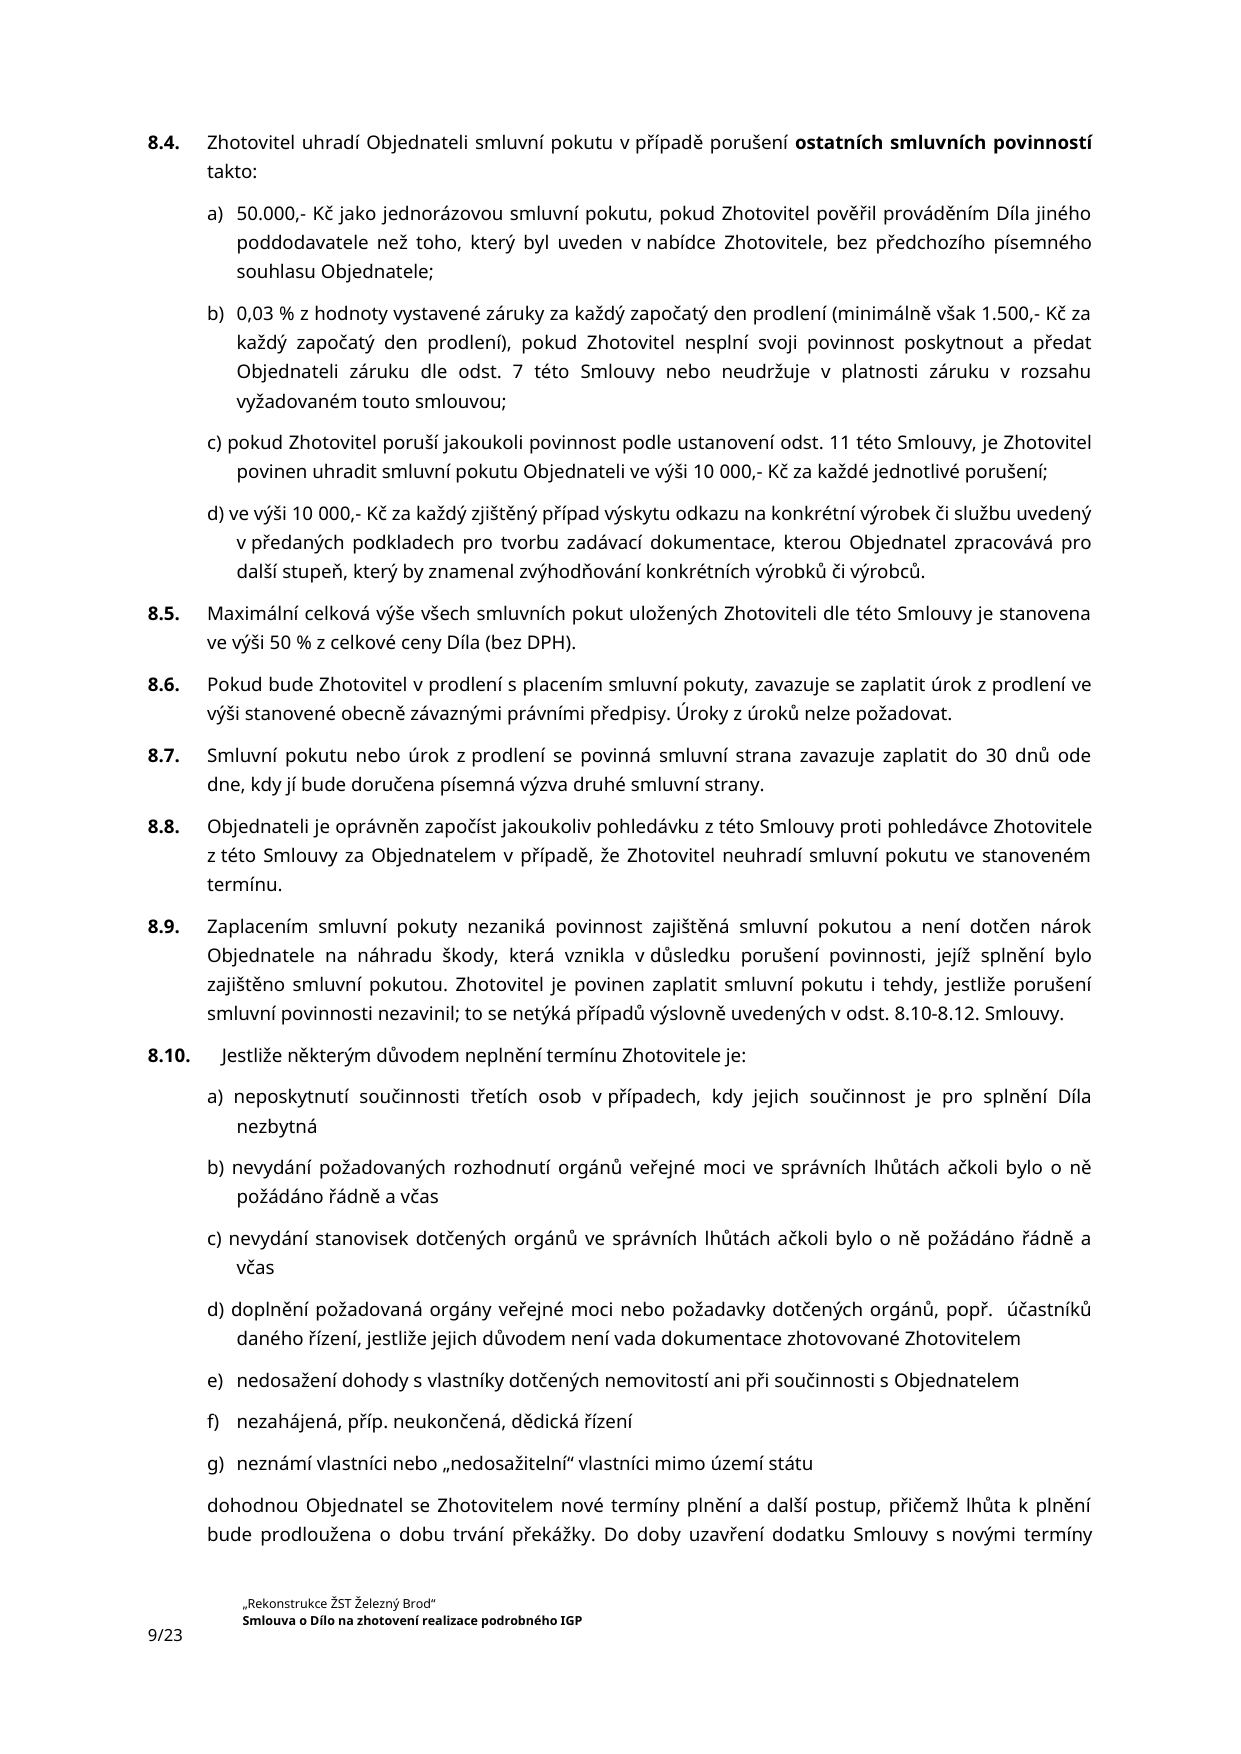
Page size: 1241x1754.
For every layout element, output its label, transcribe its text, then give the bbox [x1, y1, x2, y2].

text 8.7. Smluvní pokutu nebo úrok z prodlení se povinná smluvní strana zavazuje zaplatit do 30 dnů ode dne, kdy jí bude doručena písemná výzva druhé smluvní strany. [148, 739, 1092, 797]
subtitle 8.4. Zhotovitel uhradí Objednateli smluvní pokutu v případě porušení ostatních smluvních povinností takto: [148, 126, 1092, 185]
text a) 50.000,- Kč jako jednorázovou smluvní pokutu, pokud Zhotovitel pověřil prováděním Díla jiného poddodavatele než toho, který byl uveden v nabídce Zhotovitele, bez předchozího písemného souhlasu Objednatele; [207, 197, 1092, 285]
text 8.10. Jestliže některým důvodem neplnění termínu Zhotovitele je: [148, 1039, 1092, 1068]
text c) pokud Zhotovitel poruší jakoukoli povinnost podle ustanovení odst. 11 této Smlouvy, je Zhotovitel povinen uhradit smluvní pokutu Objednateli ve výši 10 000,- Kč za každé jednotlivé porušení; [207, 426, 1092, 485]
text d) doplnění požadovaná orgány veřejné moci nebo požadavky dotčených orgánů, popř. účastníků daného řízení, jestliže jejich důvodem není vada dokumentace zhotovované Zhotovitelem [207, 1293, 1092, 1351]
text c) nevydání stanovisek dotčených orgánů ve správních lhůtách ačkoli bylo o ně požádáno řádně a včas [207, 1222, 1092, 1281]
text d) ve výši 10 000,- Kč za každý zjištěný případ výskytu odkazu na konkrétní výrobek či službu uvedený v předaných podkladech pro tvorbu zadávací dokumentace, kterou Objednatel zpracovává pro další stupeň, který by znamenal zvýhodňování konkrétních výrobků či výrobců. [207, 497, 1092, 585]
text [207, 1489, 1092, 1547]
text f) nezahájená, příp. neukončená, dědická řízení [207, 1406, 1092, 1435]
text 8.8. Objednateli je oprávněn započíst jakoukoliv pohledávku z této Smlouvy proti pohledávce Zhotovitele z této Smlouvy za Objednatelem v případě, že Zhotovitel neuhradí smluvní pokutu ve stanoveném termínu. [148, 810, 1092, 897]
text g) neznámí vlastníci nebo „nedosažitelní“ vlastníci mimo území státu [207, 1447, 1092, 1476]
text 8.5. Maximální celková výše všech smluvních pokut uložených Zhotoviteli dle této Smlouvy je stanovena ve výši 50 % z celkové ceny Díla (bez DPH). [148, 597, 1092, 656]
text 8.6. Pokud bude Zhotovitel v prodlení s placením smluvní pokuty, zavazuje se zaplatit úrok z prodlení ve výši stanovené obecně závaznými právními předpisy. Úroky z úroků nelze požadovat. [148, 668, 1092, 726]
text 8.9. Zaplacením smluvní pokuty nezaniká povinnost zajištěná smluvní pokutou a není dotčen nárok Objednatele na náhradu škody, která vznikla v důsledku porušení povinnosti, jejíž splnění bylo zajištěno smluvní pokutou. Zhotovitel je povinen zaplatit smluvní pokutu i tehdy, jestliže porušení smluvní povinnosti nezavinil; to se netýká případů výslovně uvedených v odst. 8.10-8.12. Smlouvy. [148, 910, 1092, 1026]
text a) neposkytnutí součinnosti třetích osob v případech, kdy jejich součinnost je pro splnění Díla nezbytná [207, 1081, 1092, 1139]
text b) nevydání požadovaných rozhodnutí orgánů veřejné moci ve správních lhůtách ačkoli bylo o ně požádáno řádně a včas [207, 1151, 1092, 1210]
text e) nedosažení dohody s vlastníky dotčených nemovitostí ani při součinnosti s Objednatelem [207, 1364, 1092, 1393]
text b) 0,03 % z hodnoty vystavené záruky za každý započatý den prodlení (minimálně však 1.500,- Kč za každý započatý den prodlení), pokud Zhotovitel nesplní svoji povinnost poskytnout a předat Objednateli záruku dle odst. 7 této Smlouvy nebo neudržuje v platnosti záruku v rozsahu vyžadovaném touto smlouvou; [207, 297, 1092, 414]
